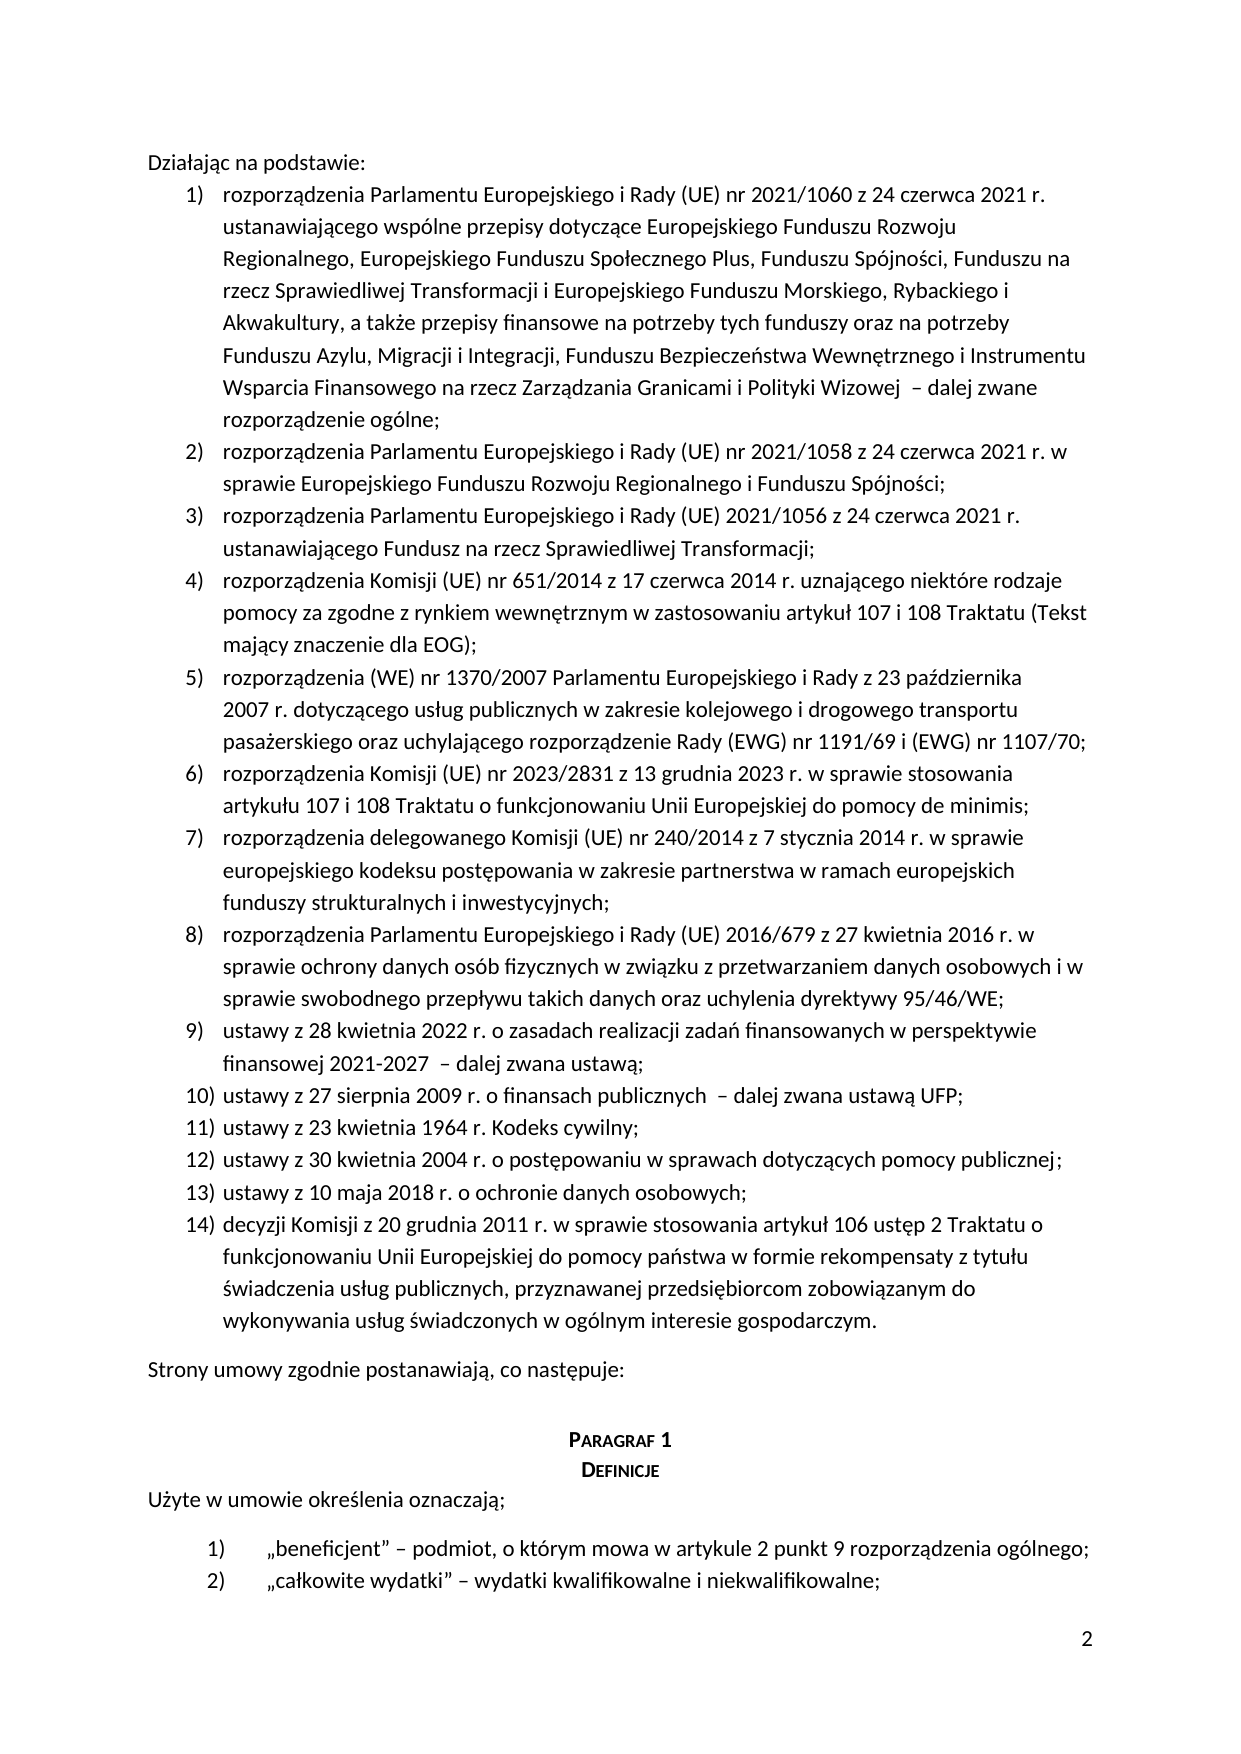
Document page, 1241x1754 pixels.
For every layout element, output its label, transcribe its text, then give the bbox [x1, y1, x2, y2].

list rozporządzenia Komisji (UE) nr 651/2014 z 17 czerwca 2014 r. uznającego niektóre rodzaje pomocy za zgodne z rynkiem wewnętrznym w zastosowaniu artykuł 107 i 108 Traktatu (Tekst mający znaczenie dla EOG); [185, 566, 1093, 658]
list decyzji Komisji z 20 grudnia 2011 r. w sprawie stosowania artykuł 106 ustęp 2 Traktatu o funkcjonowaniu Unii Europejskiej do pomocy państwa w formie rekompensaty z tytułu świadczenia usług publicznych, przyznawanej przedsiębiorcom zobowiązanym do wykonywania usług świadczonych w ogólnym interesie gospodarczym. [185, 1210, 1093, 1334]
list ustawy z 28 kwietnia 2022 r. o zasadach realizacji zadań finansowanych w perspektywie finansowej 2021-2027 – dalej zwana ustawą; [185, 1017, 1093, 1077]
list ustawy z 27 sierpnia 2009 r. o finansach publicznych – dalej zwana ustawą UFP; [185, 1081, 1093, 1109]
list rozporządzenia Parlamentu Europejskiego i Rady (UE) 2016/679 z 27 kwietnia 2016 r. w sprawie ochrony danych osób fizycznych w związku z przetwarzaniem danych osobowych i w sprawie swobodnego przepływu takich danych oraz uchylenia dyrektywy 95/46/WE; [185, 920, 1093, 1012]
list rozporządzenia delegowanego Komisji (UE) nr 240/2014 z 7 stycznia 2014 r. w sprawie europejskiego kodeksu postępowania w zakresie partnerstwa w ramach europejskich funduszy strukturalnych i inwestycyjnych; [185, 823, 1093, 916]
text Strony umowy zgodnie postanawiają, co następuje: [148, 1355, 1093, 1383]
list rozporządzenia Parlamentu Europejskiego i Rady (UE) nr 2021/1060 z 24 czerwca 2021 r. ustanawiającego wspólne przepisy dotyczące Europejskiego Funduszu Rozwoju Regionalnego, Europejskiego Funduszu Społecznego Plus, Funduszu Spójności, Funduszu na rzecz Sprawiedliwej Transformacji i Europejskiego Funduszu Morskiego, Rybackiego i Akwakultury, a także przepisy finansowe na potrzeby tych funduszy oraz na potrzeby Funduszu Azylu, Migracji i Integracji, Funduszu Bezpieczeństwa Wewnętrznego i Instrumentu Wsparcia Finansowego na rzecz Zarządzania Granicami i Polityki Wizowej – dalej zwane rozporządzenie ogólne; [185, 180, 1093, 433]
text Działając na podstawie: [148, 148, 1093, 176]
list „całkowite wydatki” – wydatki kwalifikowalne i niekwalifikowalne; [207, 1566, 1093, 1594]
list ustawy z 30 kwietnia 2004 r. o postępowaniu w sprawach dotyczących pomocy publicznej; [185, 1145, 1093, 1173]
list rozporządzenia Komisji (UE) nr 2023/2831 z 13 grudnia 2023 r. w sprawie stosowania artykułu 107 i 108 Traktatu o funkcjonowaniu Unii Europejskiej do pomocy de minimis; [185, 759, 1093, 819]
list ustawy z 10 maja 2018 r. o ochronie danych osobowych; [185, 1178, 1093, 1206]
list „beneficjent” – podmiot, o którym mowa w artykule 2 punkt 9 rozporządzenia ogólnego; [207, 1534, 1093, 1562]
text Użyte w umowie określenia oznaczają; [148, 1485, 1093, 1513]
subtitle Paragraf 1 Definicje [148, 1425, 1093, 1483]
list rozporządzenia Parlamentu Europejskiego i Rady (UE) 2021/1056 z 24 czerwca 2021 r. ustanawiającego Fundusz na rzecz Sprawiedliwej Transformacji; [185, 502, 1093, 562]
list rozporządzenia (WE) nr 1370/2007 Parlamentu Europejskiego i Rady z 23 października 2007 r. dotyczącego usług publicznych w zakresie kolejowego i drogowego transportu pasażerskiego oraz uchylającego rozporządzenie Rady (EWG) nr 1191/69 i (EWG) nr 1107/70; [185, 663, 1093, 755]
list ustawy z 23 kwietnia 1964 r. Kodeks cywilny; [185, 1113, 1093, 1141]
list rozporządzenia Parlamentu Europejskiego i Rady (UE) nr 2021/1058 z 24 czerwca 2021 r. w sprawie Europejskiego Funduszu Rozwoju Regionalnego i Funduszu Spójności; [185, 437, 1093, 497]
